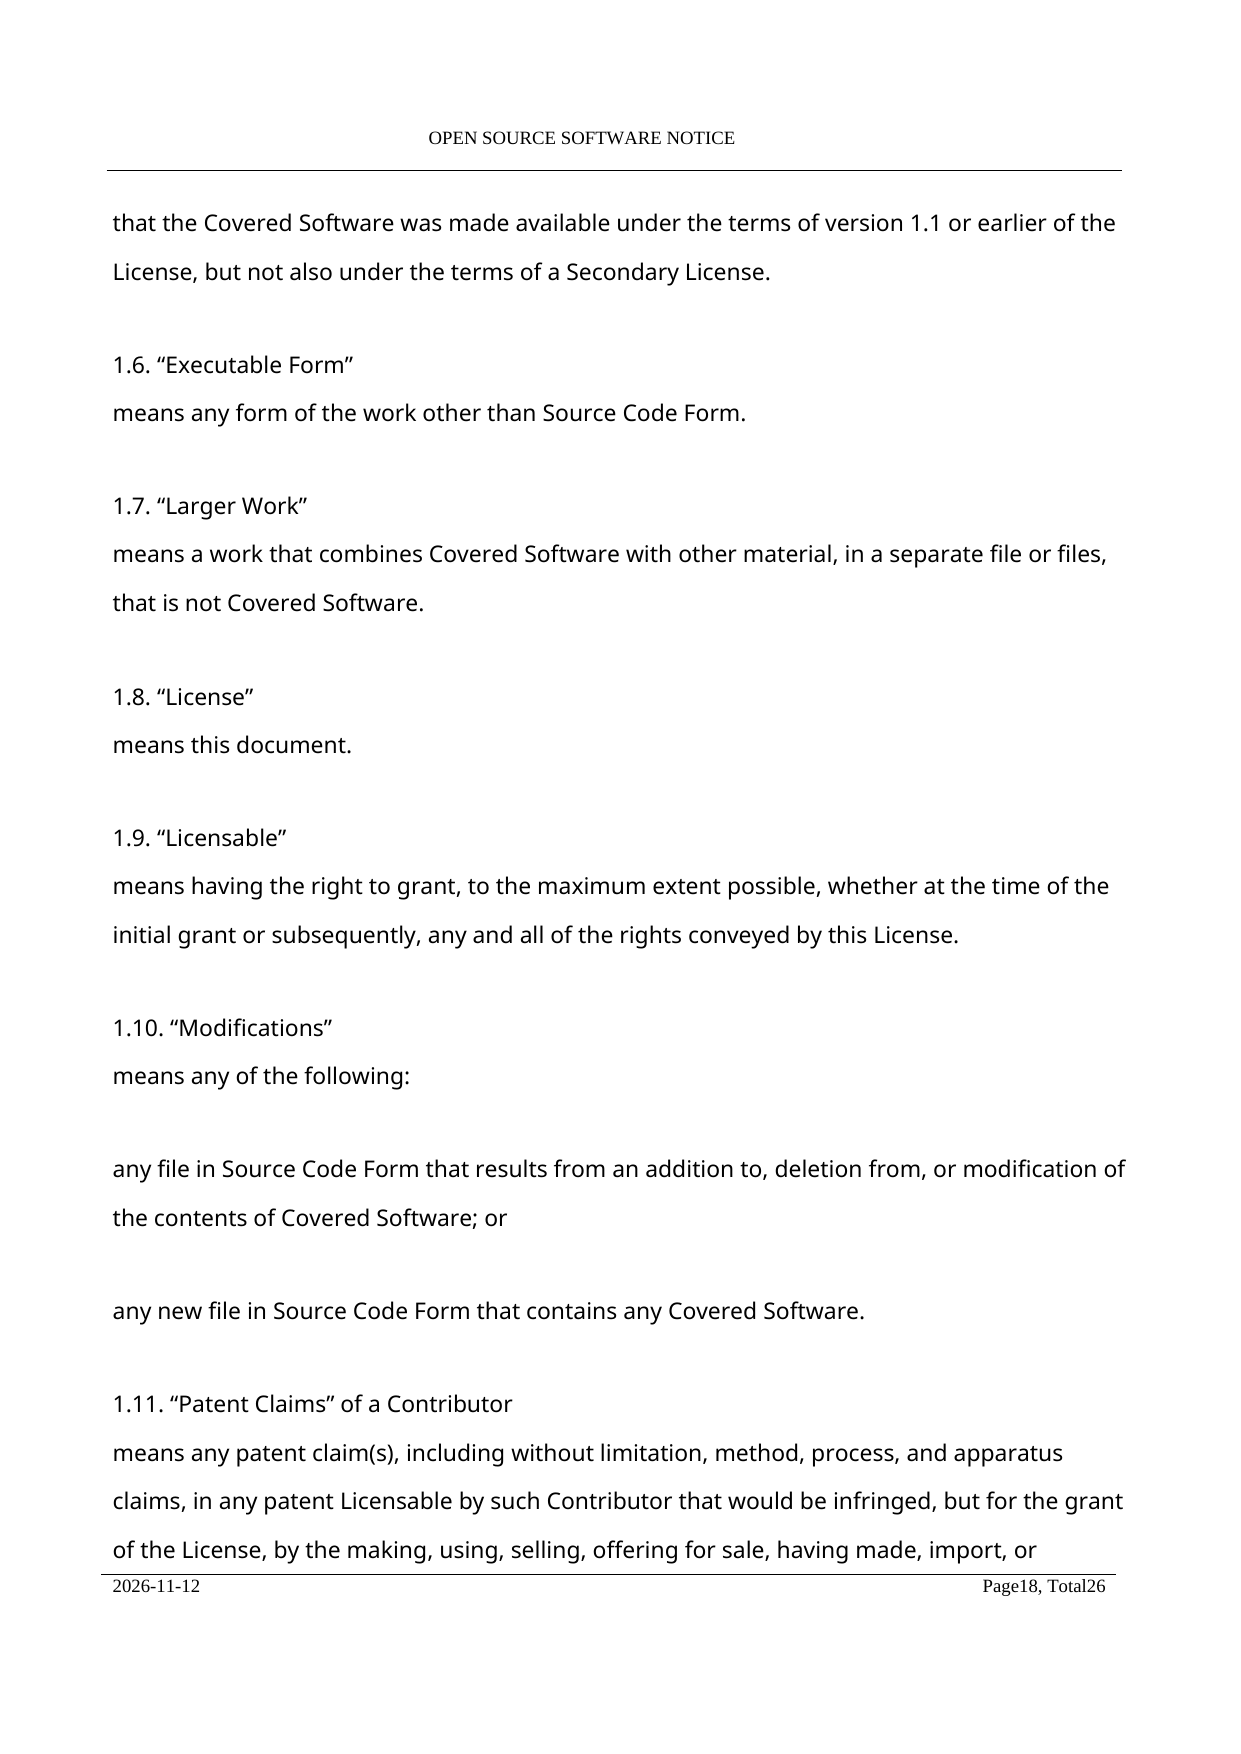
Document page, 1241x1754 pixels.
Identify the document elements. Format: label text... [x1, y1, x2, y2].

text means any form of the work other than Source Code Form. [112, 396, 1128, 429]
text means a work that combines Covered Software with other material, in a separate file or files, that is not Covered Software. [112, 538, 1128, 619]
text 1.11. “Patent Claims” of a Contributor [112, 1388, 1128, 1420]
text means having the right to grant, to the maximum extent possible, whether at the time of the initial grant or subsequently, any and all of the rights conveyed by this License. [112, 869, 1128, 951]
text means this document. [112, 728, 1128, 760]
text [112, 1436, 1128, 1566]
text 1.9. “Licensable” [112, 821, 1128, 854]
text 1.6. “Executable Form” [112, 348, 1128, 381]
text any new file in Source Code Form that contains any Covered Software. [112, 1294, 1128, 1327]
text 1.8. “License” [112, 680, 1128, 712]
text 1.7. “Larger Work” [112, 490, 1128, 522]
text 1.10. “Modifications” [112, 1011, 1128, 1044]
text any file in Source Code Form that results from an addition to, deletion from, or modification of the contents of Covered Software; or [112, 1153, 1128, 1234]
text that the Covered Software was made available under the terms of version 1.1 or earlier of the License, but not also under the terms of a Secondary License. [112, 206, 1128, 288]
text means any of the following: [112, 1059, 1128, 1092]
